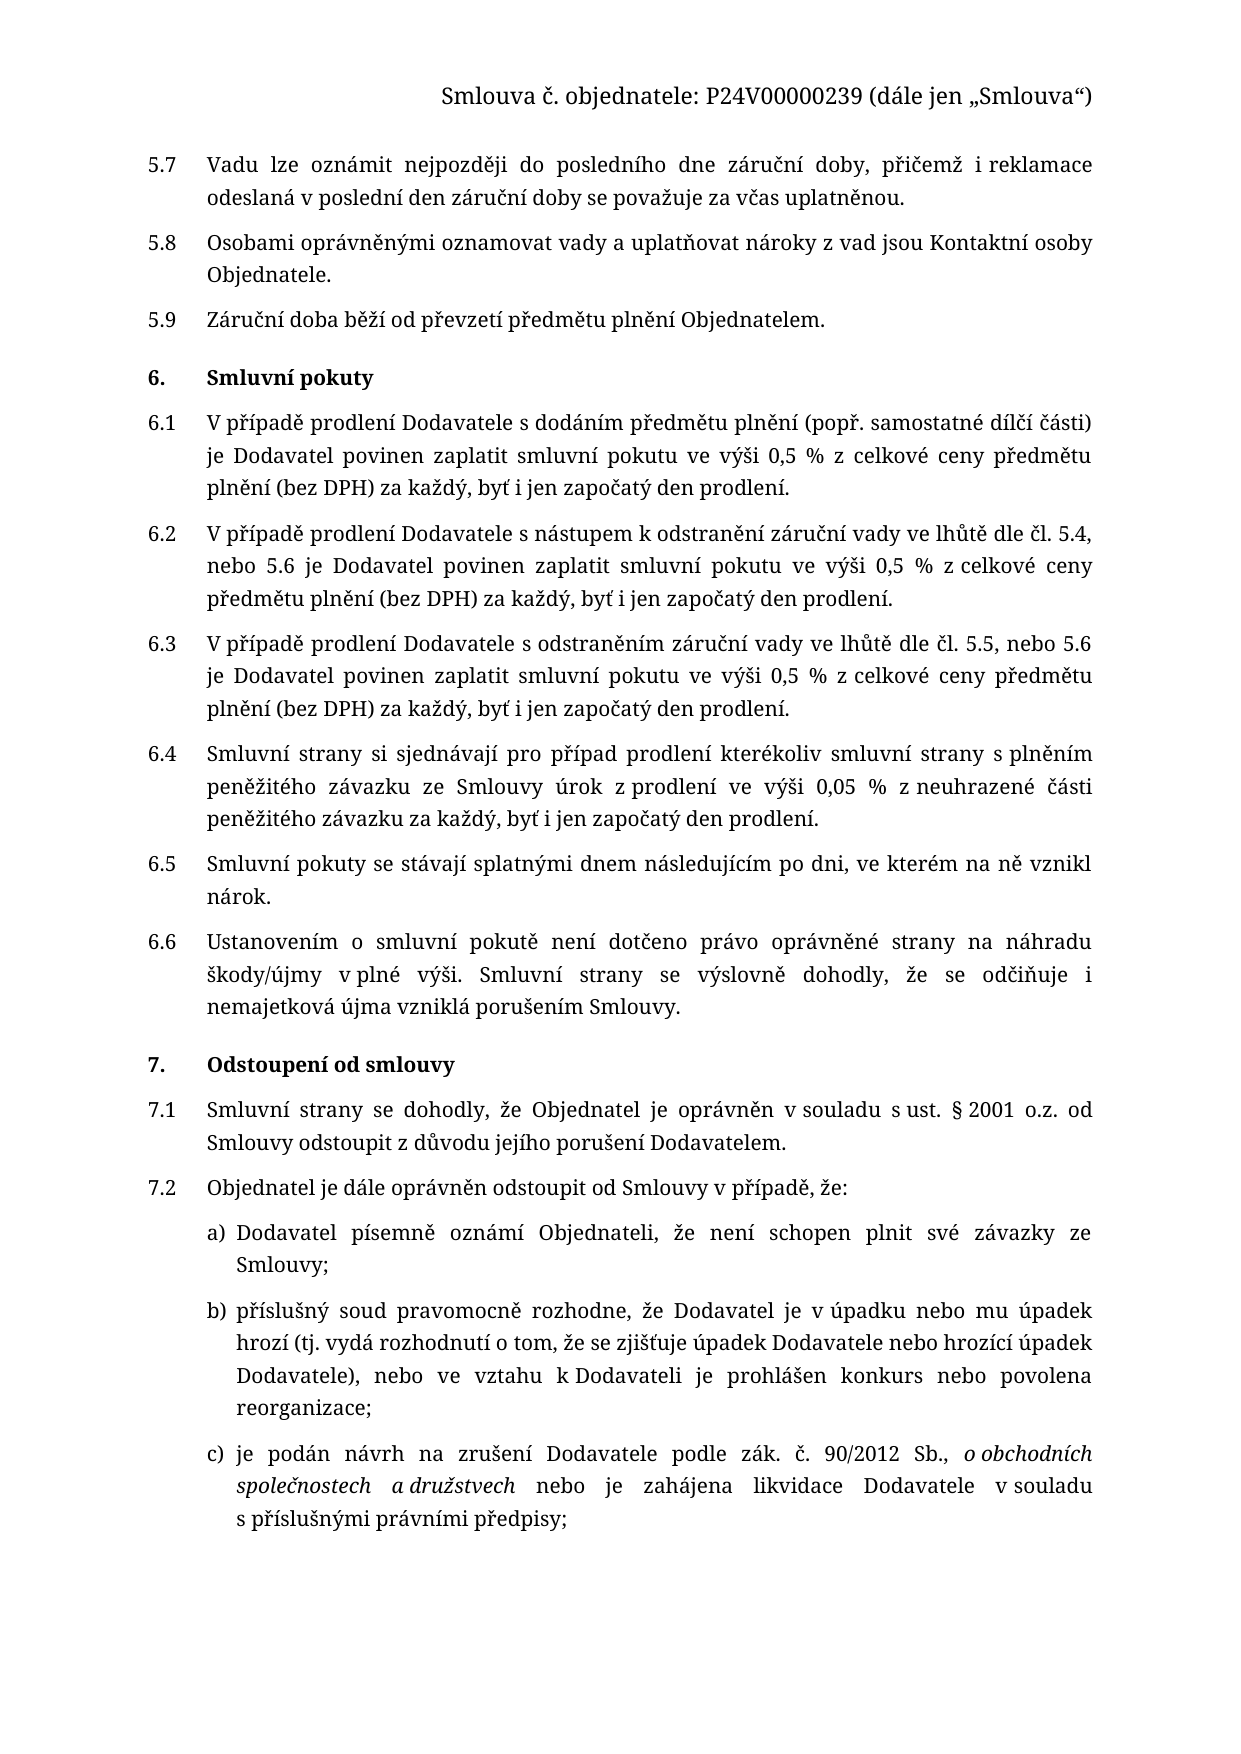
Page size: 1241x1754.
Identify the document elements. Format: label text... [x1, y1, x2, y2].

list Smluvní strany si sjednávají pro případ prodlení kterékoliv smluvní strany s plněním peněžitého závazku ze Smlouvy úrok z prodlení ve výši 0,05 % z neuhrazené části peněžitého závazku za každý, byť i jen započatý den prodlení. [148, 739, 1093, 833]
list Smluvní pokuty se stávají splatnými dnem následujícím po dni, ve kterém na ně vznikl nárok. [148, 849, 1093, 911]
list Ustanovením o smluvní pokutě není dotčeno právo oprávněné strany na náhradu škody/újmy v plné výši. Smluvní strany se výslovně dohodly, že se odčiňuje i nemajetková újma vzniklá porušením Smlouvy. [148, 927, 1093, 1021]
list Dodavatel písemně oznámí Objednateli, že není schopen plnit své závazky ze Smlouvy; [207, 1218, 1093, 1279]
list Smluvní strany se dohodly, že Objednatel je oprávněn v souladu s ust. § 2001 o.z. od Smlouvy odstoupit z důvodu jejího porušení Dodavatelem. [148, 1095, 1093, 1156]
list V případě prodlení Dodavatele s odstraněním záruční vady ve lhůtě dle čl. 5.5, nebo 5.6 je Dodavatel povinen zaplatit smluvní pokutu ve výši 0,5 % z celkové ceny předmětu plnění (bez DPH) za každý, byť i jen započatý den prodlení. [148, 629, 1093, 723]
list Osobami oprávněnými oznamovat vady a uplatňovat nároky z vad jsou Kontaktní osoby Objednatele. [148, 228, 1093, 289]
list V případě prodlení Dodavatele s nástupem k odstranění záruční vady ve lhůtě dle čl. 5.4, nebo 5.6 je Dodavatel povinen zaplatit smluvní pokutu ve výši 0,5 % z celkové ceny předmětu plnění (bez DPH) za každý, byť i jen započatý den prodlení. [148, 519, 1093, 612]
list je podán návrh na zrušení Dodavatele podle zák. č. 90/2012 Sb., o obchodních společnostech a družstvech nebo je zahájena likvidace Dodavatele v souladu s příslušnými právními předpisy; [207, 1439, 1093, 1532]
list příslušný soud pravomocně rozhodne, že Dodavatel je v úpadku nebo mu úpadek hrozí (tj. vydá rozhodnutí o tom, že se zjišťuje úpadek Dodavatele nebo hrozící úpadek Dodavatele), nebo ve vztahu k Dodavateli je prohlášen konkurs nebo povolena reorganizace; [207, 1296, 1093, 1422]
list Smluvní pokuty [148, 363, 1093, 392]
list Objednatel je dále oprávněn odstoupit od Smlouvy v případě, že: [148, 1173, 1093, 1201]
list Záruční doba běží od převzetí předmětu plnění Objednatelem. [148, 306, 1093, 334]
list V případě prodlení Dodavatele s dodáním předmětu plnění (popř. samostatné dílčí části) je Dodavatel povinen zaplatit smluvní pokutu ve výši 0,5 % z celkové ceny předmětu plnění (bez DPH) za každý, byť i jen započatý den prodlení. [148, 408, 1093, 502]
list Odstoupení od smlouvy [148, 1050, 1093, 1078]
list Vadu lze oznámit nejpozději do posledního dne záruční doby, přičemž i reklamace odeslaná v poslední den záruční doby se považuje za včas uplatněnou. [148, 150, 1093, 211]
